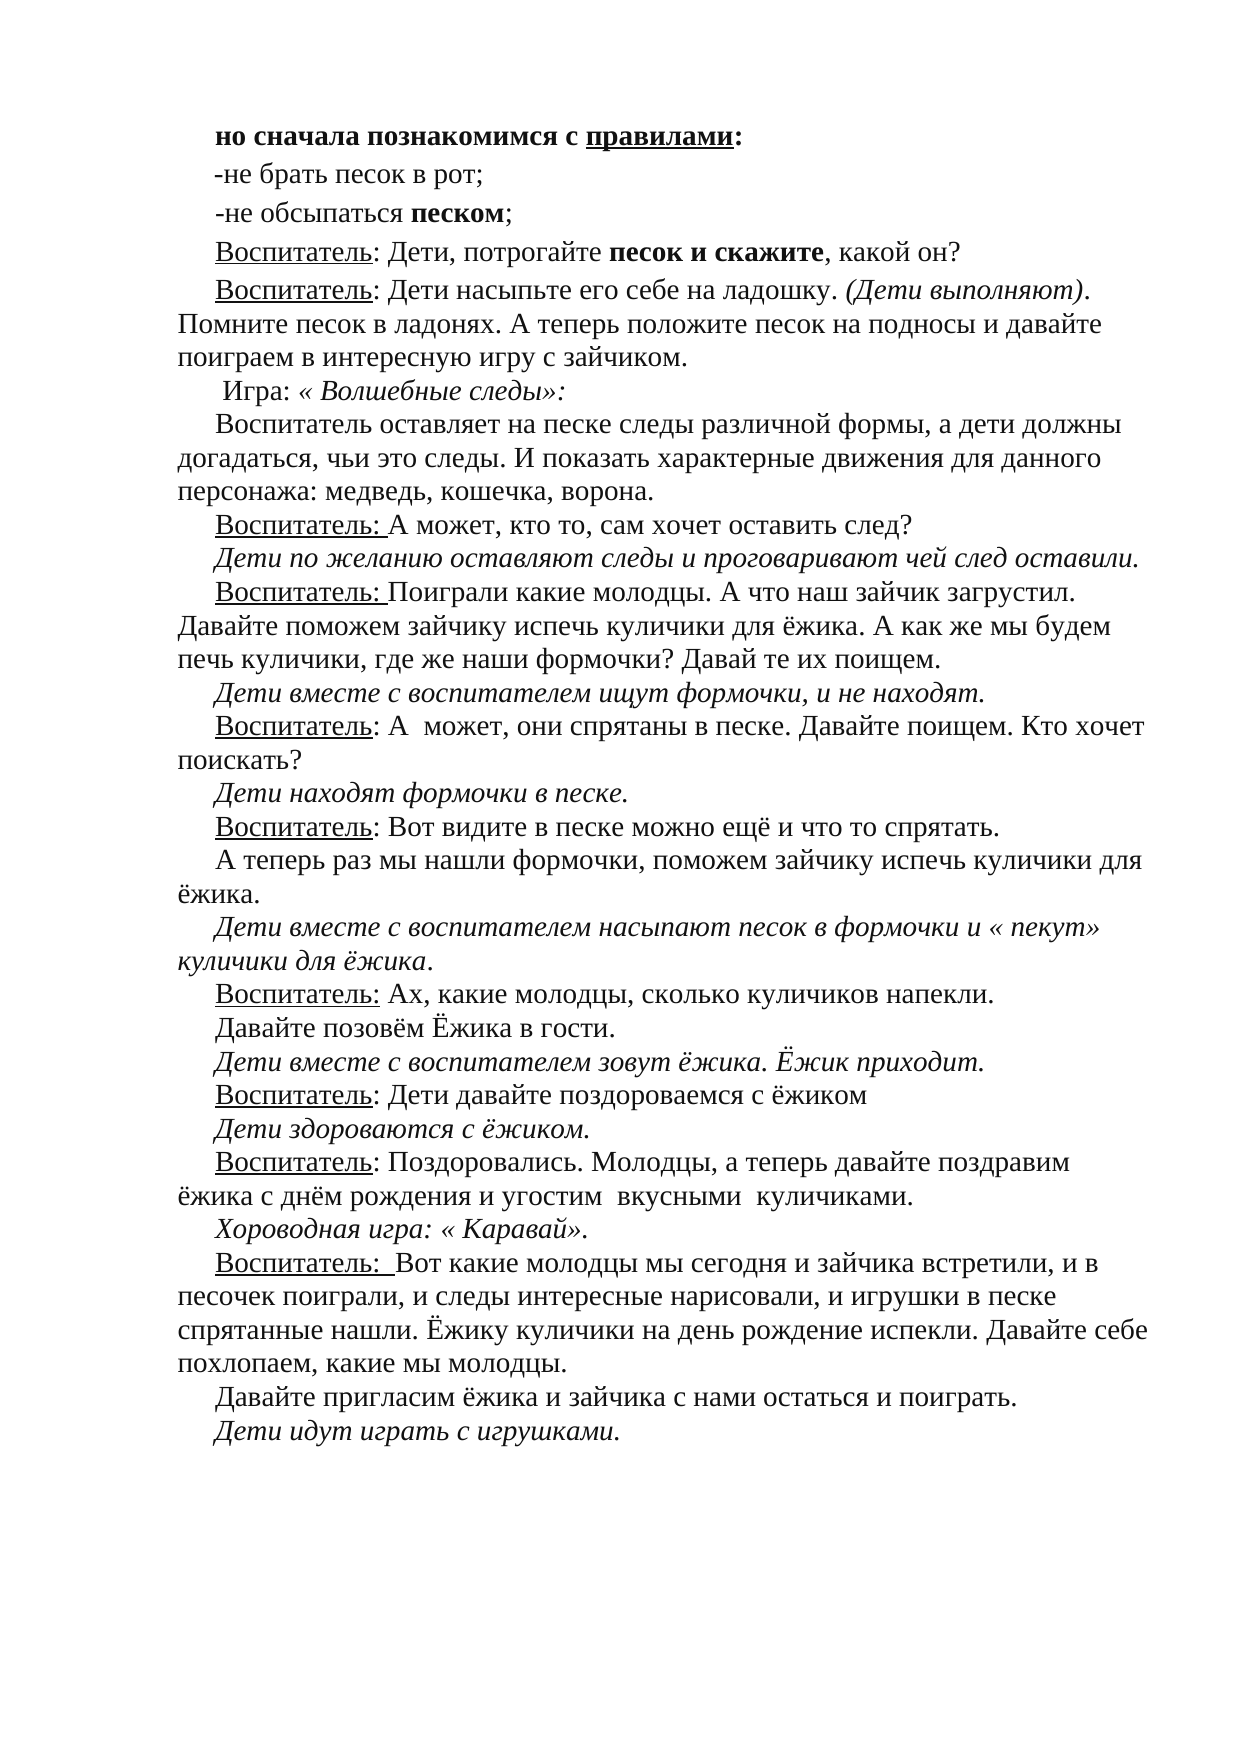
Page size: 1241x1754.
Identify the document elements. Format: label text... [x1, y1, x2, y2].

text Дети здороваются с ёжиком. [177, 1111, 1152, 1144]
text Воспитатель: Дети, потрогайте песок и скажите, какой он? [177, 234, 1152, 267]
text Дети вместе с воспитателем зовут ёжика. Ёжик приходит. [177, 1044, 1152, 1077]
text А теперь раз мы нашли формочки, поможем зайчику испечь куличики для ёжика. [177, 842, 1152, 909]
text Воспитатель: Вот видите в песке можно ещё и что то спрятать. [177, 809, 1152, 842]
text Воспитатель: А может, они спрятаны в песке. Давайте поищем. Кто хочет поискать? [177, 708, 1152, 775]
text Дети по желанию оставляют следы и проговаривают чей след оставили. [177, 541, 1152, 574]
text Хороводная игра: « Каравай». [177, 1211, 1152, 1245]
text Дети идут играть с игрушками. [177, 1413, 1152, 1446]
text Дети вместе с воспитателем насыпают песок в формочки и « пекут» куличики для ёжика. [177, 909, 1152, 977]
text Воспитатель: Поздоровались. Молодцы, а теперь давайте поздравим ёжика с днём рождения и угостим вкусными куличиками. [177, 1144, 1152, 1211]
text Дети находят формочки в песке. [177, 775, 1152, 809]
text Давайте пригласим ёжика и зайчика с нами остаться и поиграть. [177, 1379, 1152, 1413]
text -не обсыпаться песком; [177, 195, 1152, 229]
text Воспитатель оставляет на песке следы различной формы, а дети должны догадаться, чьи это следы. И показать характерные движения для данного персонажа: медведь, кошечка, ворона. [177, 406, 1152, 507]
text -не брать песок в рот; [177, 157, 1152, 190]
text Дети вместе с воспитателем ищут формочки, и не находят. [177, 675, 1152, 708]
text Воспитатель: А может, кто то, сам хочет оставить след? [177, 507, 1152, 541]
text Воспитатель: Дети давайте поздороваемся с ёжиком [177, 1077, 1152, 1111]
text Воспитатель: Вот какие молодцы мы сегодня и зайчика встретили, и в песочек поиграли, и следы интересные нарисовали, и игрушки в песке спрятанные нашли. Ёжику куличики на день рождение испекли. Давайте себе похлопаем, какие мы молодцы. [177, 1245, 1152, 1379]
text Воспитатель: Ах, какие молодцы, сколько куличиков напекли. [177, 977, 1152, 1010]
text Давайте позовём Ёжика в гости. [177, 1010, 1152, 1044]
text но сначала познакомимся с правилами: [177, 118, 1152, 152]
text Игра: « Волшебные следы»: [177, 373, 1152, 406]
text Воспитатель: Поиграли какие молодцы. А что наш зайчик загрустил. Давайте поможем зайчику испечь куличики для ёжика. А как же мы будем печь куличики, где же наши формочки? Давай те их поищем. [177, 574, 1152, 675]
text Воспитатель: Дети насыпьте его себе на ладошку. (Дети выполняют). Помните песок в ладонях. А теперь положите песок на подносы и давайте поиграем в интересную игру с зайчиком. [177, 272, 1152, 373]
